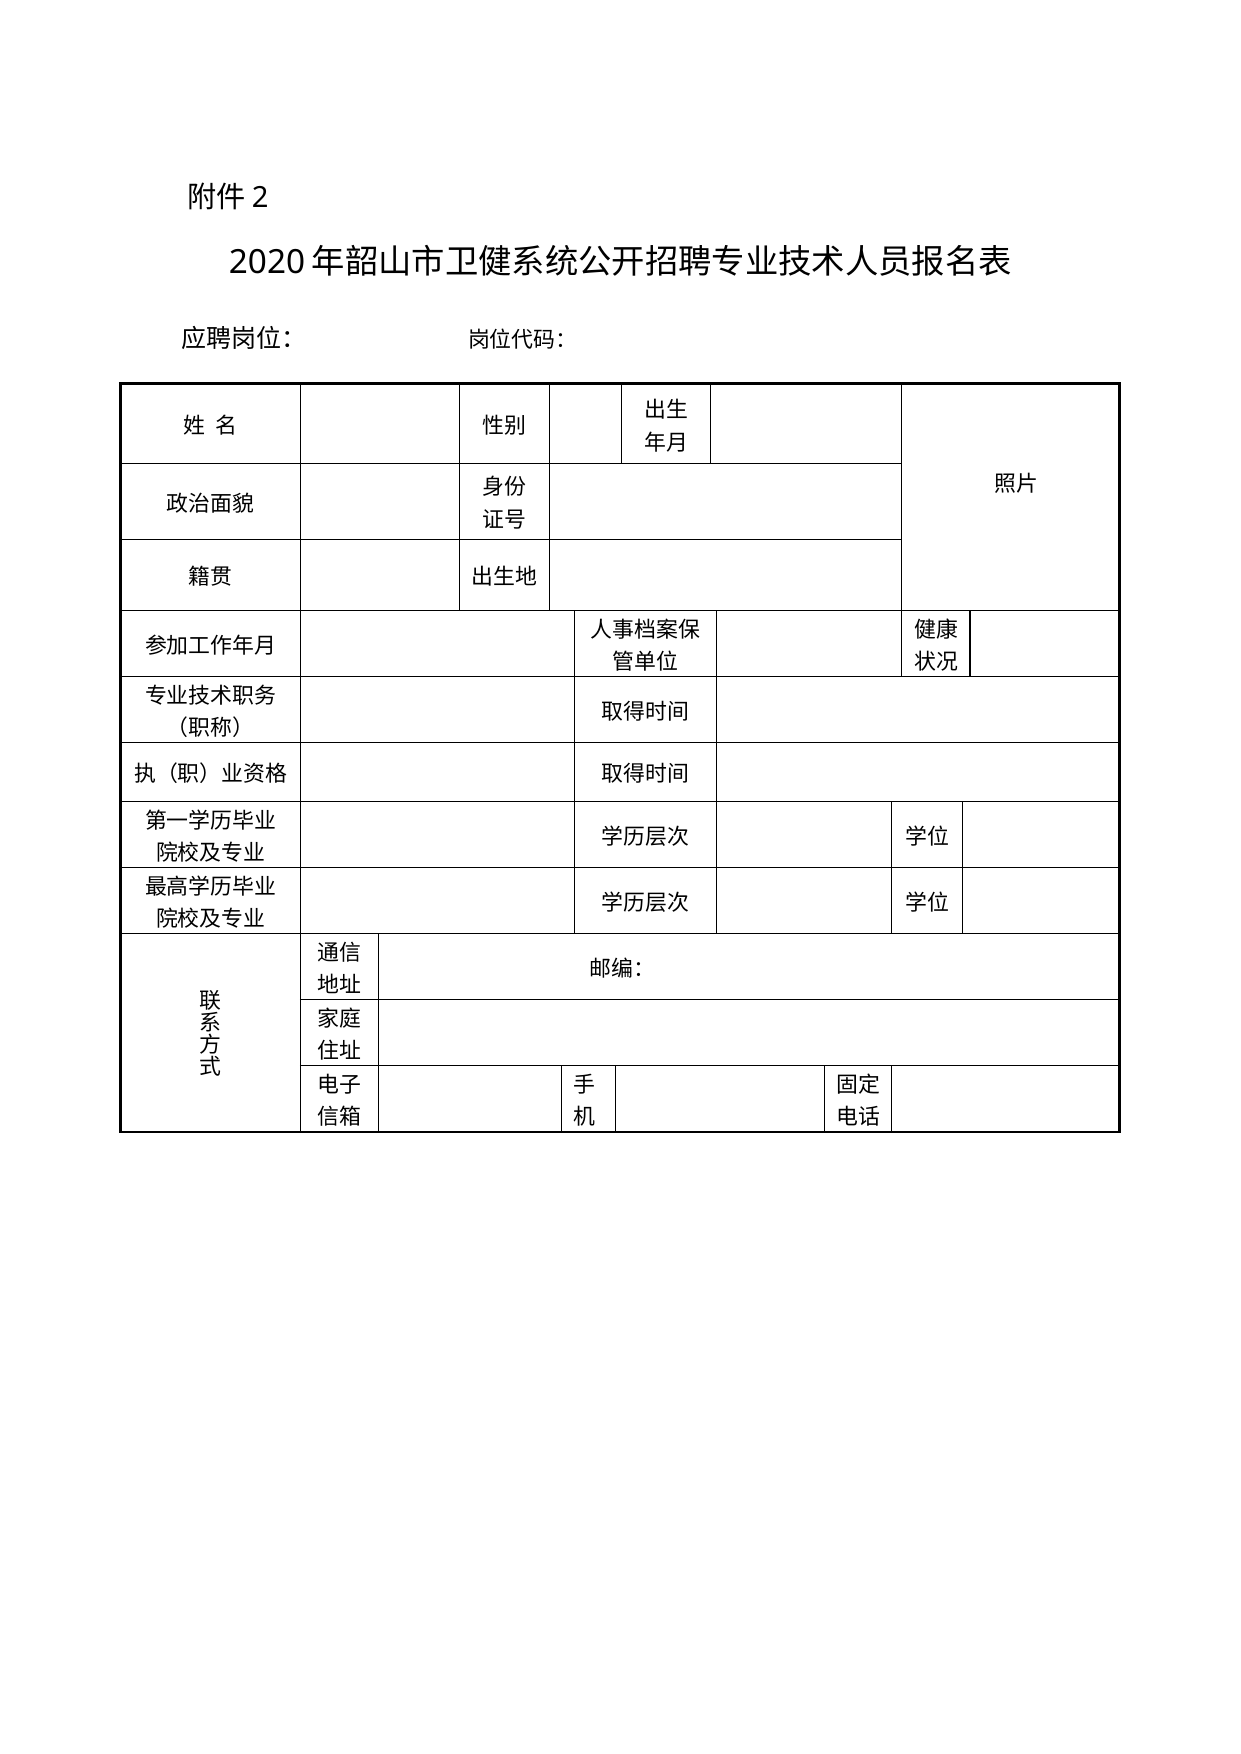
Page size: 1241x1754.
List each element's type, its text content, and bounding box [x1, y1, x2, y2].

table_header 姓 名 [122, 385, 300, 463]
table_cell 最高学历毕业 院校及专业 [122, 868, 300, 933]
table_cell [971, 611, 1118, 676]
table_cell [717, 677, 1118, 742]
text 应聘岗位： 岗位代码： [158, 304, 1053, 369]
table_cell [379, 1000, 1118, 1065]
table_cell 执（职）业资格 [122, 743, 300, 801]
table_cell 取得时间 [575, 677, 716, 742]
table_cell 学位 [892, 802, 962, 867]
table_cell 邮编： [379, 934, 1118, 999]
table_cell 政治面貌 [122, 464, 300, 539]
table_cell [717, 743, 1118, 801]
text 2020年韶山市卫健系统公开招聘专业技术人员报名表 [187, 227, 1053, 292]
table_cell 参加工作年月 [122, 611, 300, 676]
table_header 出生 年月 [622, 385, 710, 463]
table_cell [301, 677, 574, 742]
table_cell 专业技术职务（职称） [122, 677, 300, 742]
table_cell 电子信箱 [301, 1066, 378, 1131]
table_header 照片 [902, 385, 1118, 610]
table_cell 籍贯 [122, 540, 300, 610]
table_cell [301, 743, 574, 801]
table_cell [717, 868, 891, 933]
table_cell [963, 868, 1118, 933]
table_cell 通信地址 [301, 934, 378, 999]
table_cell [301, 611, 574, 676]
table_header [301, 385, 459, 463]
table_cell 人事档案保管单位 [575, 611, 716, 676]
table_cell 联系方式 [122, 934, 300, 1131]
table_cell 学位 [892, 868, 962, 933]
table_header [711, 385, 901, 463]
table_cell [550, 464, 901, 539]
table_cell 学历层次 [575, 868, 716, 933]
table_cell [616, 1066, 824, 1131]
table_cell [379, 1066, 561, 1131]
table_header [550, 385, 621, 463]
table_cell 身份 证号 [460, 464, 549, 539]
table_cell [301, 868, 574, 933]
table_cell [550, 540, 901, 610]
table_cell 固定电话 [825, 1066, 891, 1131]
table_cell 手机 [562, 1066, 615, 1131]
table_cell [963, 802, 1118, 867]
table_cell 第一学历毕业 院校及专业 [122, 802, 300, 867]
table_cell [301, 802, 574, 867]
table_cell [717, 611, 901, 676]
table_cell [301, 540, 459, 610]
table_header 性别 [460, 385, 549, 463]
table_cell [892, 1066, 1118, 1131]
table_cell 学历层次 [575, 802, 716, 867]
table_cell [717, 802, 891, 867]
text 附件2 [187, 162, 1053, 227]
table_cell 健康状况 [902, 611, 969, 676]
table_cell 家庭住址 [301, 1000, 378, 1065]
table_cell 出生地 [460, 540, 549, 610]
table_cell [301, 464, 459, 539]
table_cell 取得时间 [575, 743, 716, 801]
